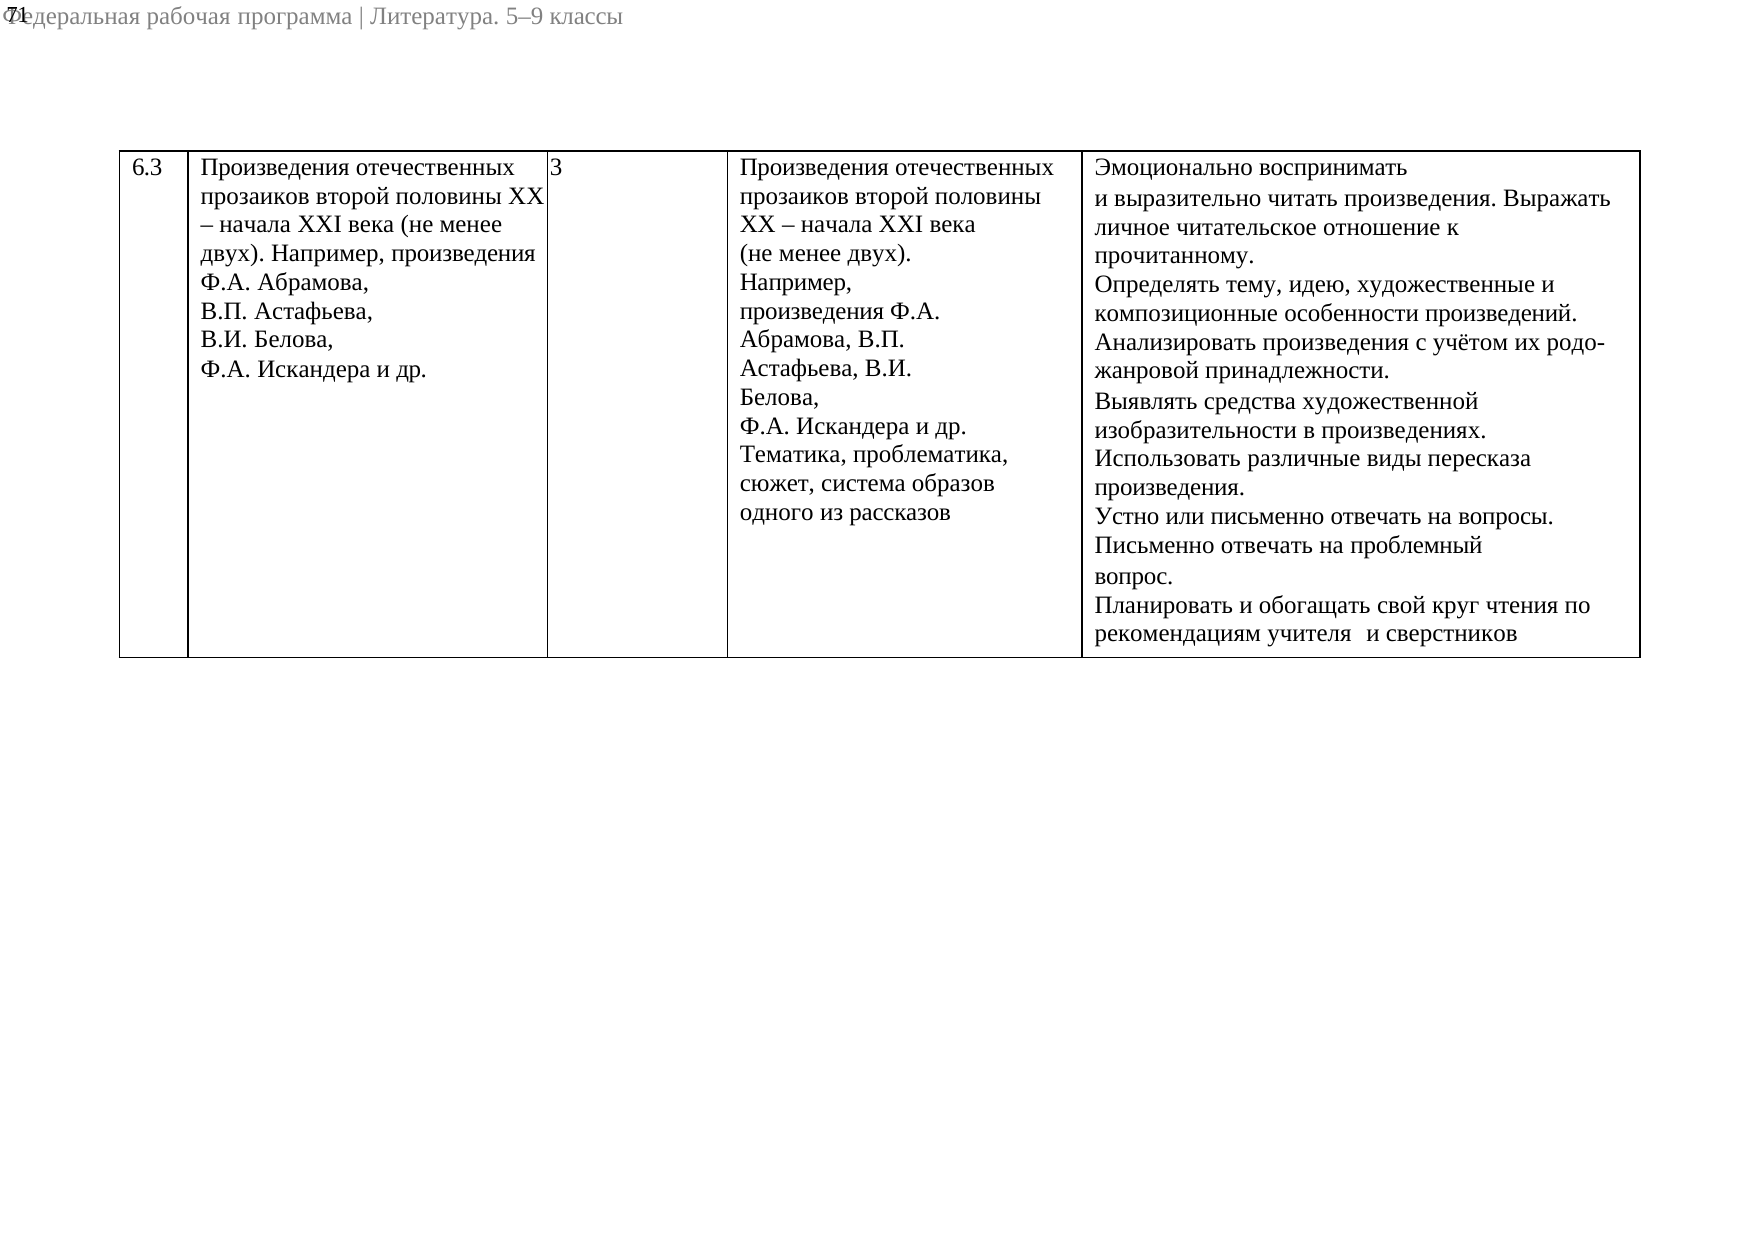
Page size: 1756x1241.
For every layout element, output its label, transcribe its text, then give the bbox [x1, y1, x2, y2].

table_header Произведения отечественных прозаиков второй половины XX – начала XXI века (не менее двух). Например, произведения Ф.А. Абрамова, В.П. Астафьева, В.И. Белова, Ф.А. Искандера и др. Тематика, проблематика, сюжет, система образов одного из рассказов [728, 152, 1081, 657]
table_header Произведения отечественных прозаиков второй половины XX – начала XXI века (не менее двух). Например, произведения Ф.А. Абрамова, В.П. Астафьева, В.И. Белова, Ф.А. Искандера и др. [189, 152, 547, 657]
table_header 3 [548, 152, 727, 657]
table_header Эмоционально воспринимать и выразительно читать произведения. Выражать личное читательское отношение к прочитанному. Определять тему, идею, художественные и композиционные особенности произведений. Анализировать произведения с учётом их родо-жанровой принадлежности. Выявлять средства художественной изобразительности в произведениях. Использовать различные виды пересказа произведения. Устно или письменно отвечать на вопросы. Письменно отвечать на проблемный вопрос. Планировать и обогащать свой круг чтения по рекомендациям учителя и сверстников [1083, 152, 1639, 657]
table_header 6.3 [120, 152, 187, 657]
